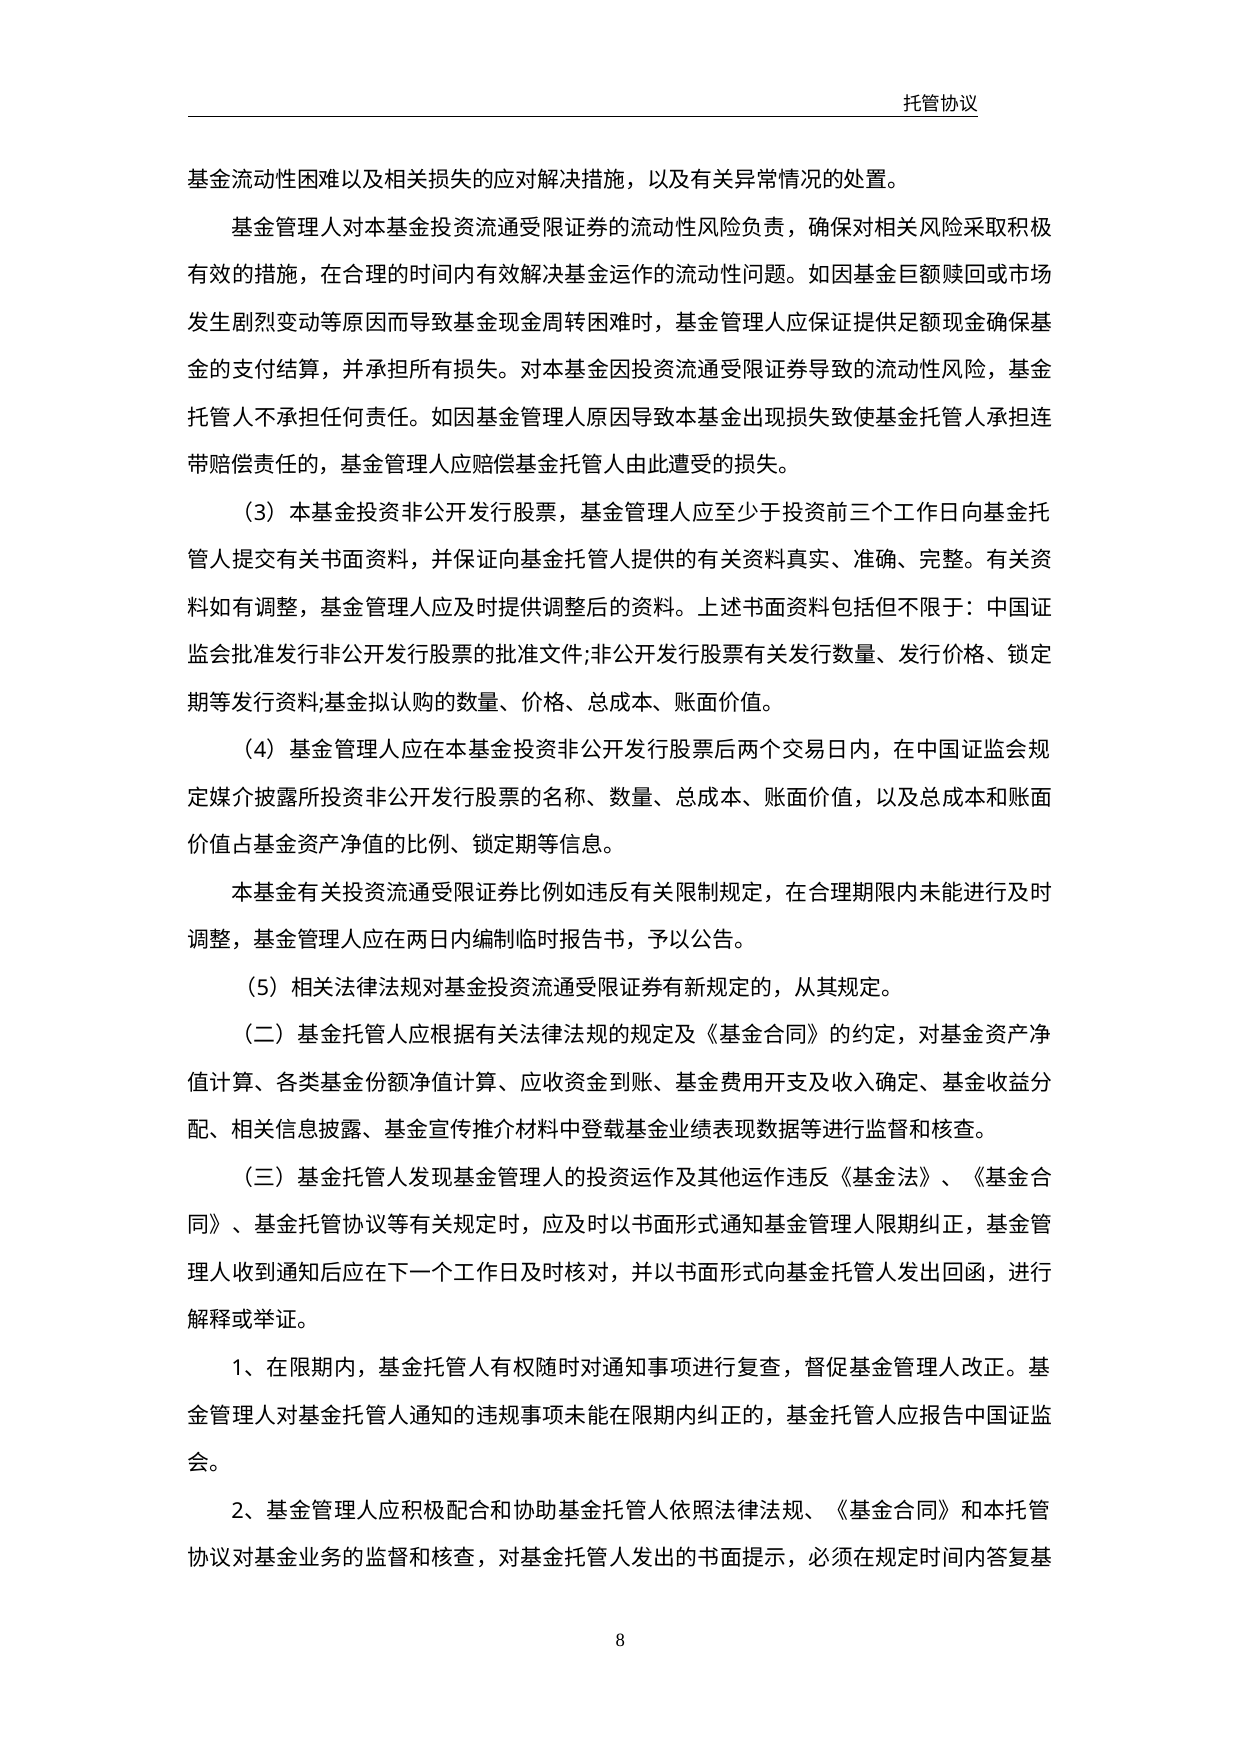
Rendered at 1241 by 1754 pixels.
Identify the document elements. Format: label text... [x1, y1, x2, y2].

text 1、在限期内，基金托管人有权随时对通知事项进行复查，督促基金管理人改正。基金管理人对基金托管人通知的违规事项未能在限期内纠正的，基金托管人应报告中国证监会。 [187, 1350, 1053, 1477]
text （4）基金管理人应在本基金投资非公开发行股票后两个交易日内，在中国证监会规定媒介披露所投资非公开发行股票的名称、数量、总成本、账面价值，以及总成本和账面价值占基金资产净值的比例、锁定期等信息。 [187, 732, 1053, 859]
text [187, 1493, 1053, 1572]
text （3）本基金投资非公开发行股票，基金管理人应至少于投资前三个工作日向基金托管人提交有关书面资料，并保证向基金托管人提供的有关资料真实、准确、完整。有关资料如有调整，基金管理人应及时提供调整后的资料。上述书面资料包括但不限于：中国证监会批准发行非公开发行股票的批准文件;非公开发行股票有关发行数量、发行价格、锁定期等发行资料;基金拟认购的数量、价格、总成本、账面价值。 [187, 494, 1053, 716]
text 本基金有关投资流通受限证券比例如违反有关限制规定，在合理期限内未能进行及时调整，基金管理人应在两日内编制临时报告书，予以公告。 [187, 875, 1053, 954]
text （三）基金托管人发现基金管理人的投资运作及其他运作违反《基金法》、《基金合同》、基金托管协议等有关规定时，应及时以书面形式通知基金管理人限期纠正，基金管理人收到通知后应在下一个工作日及时核对，并以书面形式向基金托管人发出回函，进行解释或举证。 [187, 1160, 1053, 1334]
text （二）基金托管人应根据有关法律法规的规定及《基金合同》的约定，对基金资产净值计算、各类基金份额净值计算、应收资金到账、基金费用开支及收入确定、基金收益分配、相关信息披露、基金宣传推介材料中登载基金业绩表现数据等进行监督和核查。 [187, 1017, 1053, 1144]
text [187, 162, 1053, 194]
text 基金管理人对本基金投资流通受限证券的流动性风险负责，确保对相关风险采取积极有效的措施，在合理的时间内有效解决基金运作的流动性问题。如因基金巨额赎回或市场发生剧烈变动等原因而导致基金现金周转困难时，基金管理人应保证提供足额现金确保基金的支付结算，并承担所有损失。对本基金因投资流通受限证券导致的流动性风险，基金托管人不承担任何责任。如因基金管理人原因导致本基金出现损失致使基金托管人承担连带赔偿责任的，基金管理人应赔偿基金托管人由此遭受的损失。 [187, 209, 1053, 479]
text （5）相关法律法规对基金投资流通受限证券有新规定的，从其规定。 [187, 970, 1053, 1002]
